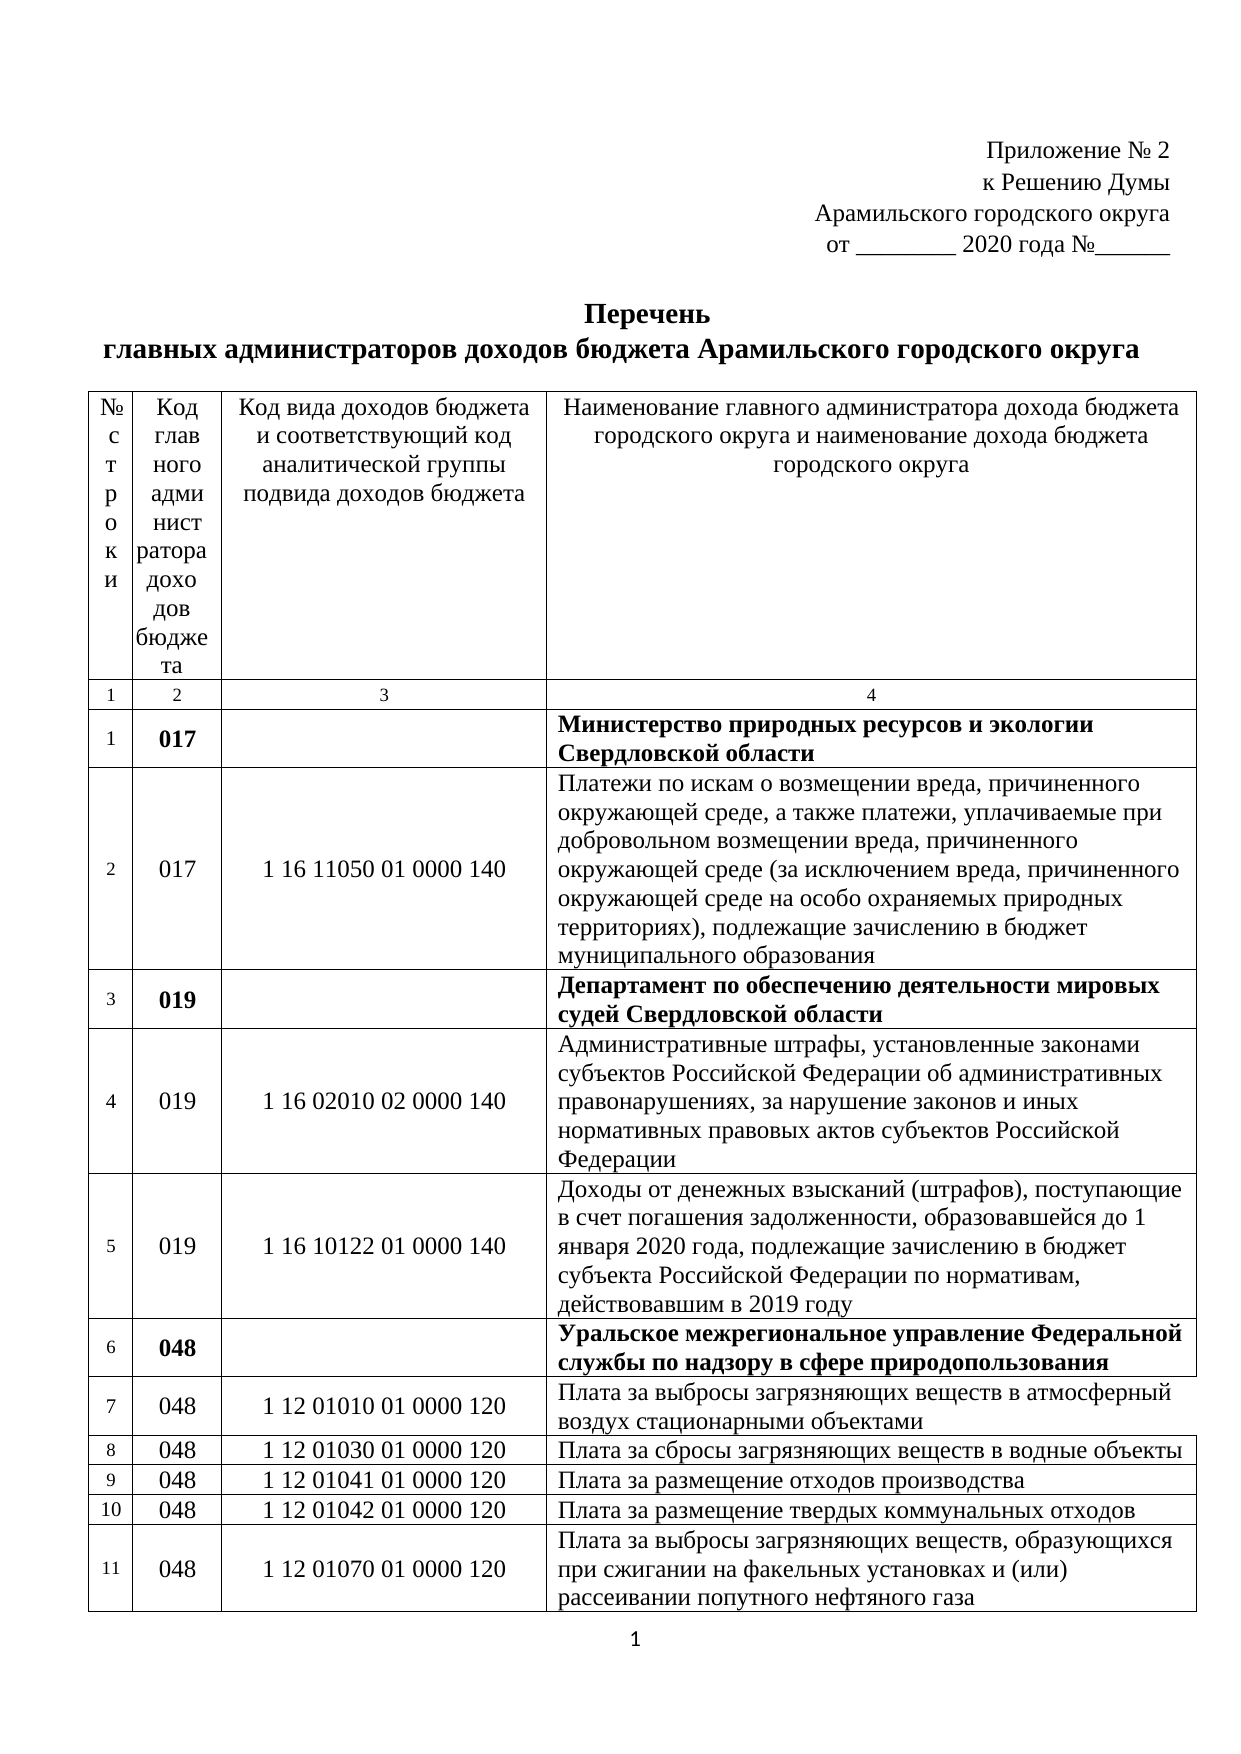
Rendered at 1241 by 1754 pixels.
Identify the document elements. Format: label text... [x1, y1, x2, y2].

table_cell 048 [133, 1436, 221, 1464]
table_cell 048 [133, 1319, 221, 1376]
table_cell Плата за размещение твердых коммунальных отходов [547, 1495, 1196, 1524]
table_cell 2 [133, 680, 221, 708]
table_cell 3 [89, 970, 132, 1028]
table_cell Плата за размещение отходов производства [547, 1465, 1196, 1494]
table_cell 1 12 01030 01 0000 120 [222, 1436, 546, 1464]
table_cell [222, 710, 546, 767]
table_cell 10 [89, 1495, 132, 1524]
table_cell Наименование главного администратора дохода бюджета городского округа и наименование дохода бюджета городского округа [547, 392, 1196, 679]
table_cell Платежи по искам о возмещении вреда, причиненного окружающей среде, а также платежи, уплачиваемые при добровольном возмещении вреда, причиненного окружающей среде (за исключением вреда, причиненного окружающей среде на особо охраняемых природных территориях), подлежащие зачислению в бюджет муниципального образования [547, 768, 1196, 969]
table_cell [222, 970, 546, 1028]
table_cell 1 12 01041 01 0000 120 [222, 1465, 546, 1494]
table_cell 1 16 10122 01 0000 140 [222, 1174, 546, 1317]
table_cell 2 [89, 768, 132, 969]
table_cell 8 [89, 1436, 132, 1464]
table_cell 6 [89, 1319, 132, 1376]
table_cell 048 [133, 1495, 221, 1524]
table_cell 019 [133, 970, 221, 1028]
table_cell 017 [133, 768, 221, 969]
table_header Приложение № 2 к Решению Думы Арамильского городского округа от ________ 2020 года №______ Перечень [18, 136, 1181, 331]
table_cell 019 [133, 1029, 221, 1173]
table_cell 4 [547, 680, 1196, 708]
table_cell Уральское межрегиональное управление Федеральной службы по надзору в сфере природопользования [547, 1319, 1196, 1376]
table_cell [222, 1319, 546, 1376]
table_cell 019 [133, 1174, 221, 1317]
table_cell 017 [133, 710, 221, 767]
table_cell Код глав ного админист ратора дохо дов бюджета [133, 392, 221, 679]
table_cell 7 [89, 1377, 132, 1434]
table_cell Административные штрафы, установленные законами субъектов Российской Федерации об административных правонарушениях, за нарушение законов и иных нормативных правовых актов субъектов Российской Федерации [547, 1029, 1196, 1173]
table_cell Плата за выбросы загрязняющих веществ в атмосферный воздух стационарными объектами [547, 1377, 1196, 1434]
table_cell Плата за сбросы загрязняющих веществ в водные объекты [547, 1436, 1196, 1464]
table_cell 4 [89, 1029, 132, 1173]
table_cell 1 12 01042 01 0000 120 [222, 1495, 546, 1524]
table_cell 048 [133, 1377, 221, 1434]
table_cell 3 [222, 680, 546, 708]
table_cell 1 12 01010 01 0000 120 [222, 1377, 546, 1434]
table_cell Департамент по обеспечению деятельности мировых судей Свердловской области [547, 970, 1196, 1028]
table_cell 1 [89, 710, 132, 767]
table_cell 9 [89, 1465, 132, 1494]
table_cell Доходы от денежных взысканий (штрафов), поступающие в счет погашения задолженности, образовавшейся до 1 января 2020 года, подлежащие зачислению в бюджет субъекта Российской Федерации по нормативам, действовавшим в 2019 году [547, 1174, 1196, 1317]
table_cell № строки [89, 392, 132, 679]
table_cell Плата за выбросы загрязняющих веществ, образующихся при сжигании на факельных установках и (или) рассеивании попутного нефтяного газа [547, 1525, 1196, 1611]
table_cell 1 [89, 680, 132, 708]
table_cell Код вида доходов бюджета и соответствующий код аналитической группы подвида доходов бюджета [222, 392, 546, 679]
table_cell 048 [133, 1465, 221, 1494]
table_cell 5 [89, 1174, 132, 1317]
table_cell 048 [133, 1525, 221, 1611]
table_cell 1 12 01070 01 0000 120 [222, 1525, 546, 1611]
table_cell 1 16 11050 01 0000 140 [222, 768, 546, 969]
table_cell главных администраторов доходов бюджета Арамильского городского округа [18, 331, 1167, 391]
table_cell 1 16 02010 02 0000 140 [222, 1029, 546, 1173]
table_cell Министерство природных ресурсов и экологии Свердловской области [547, 710, 1196, 767]
table_cell 11 [89, 1525, 132, 1611]
